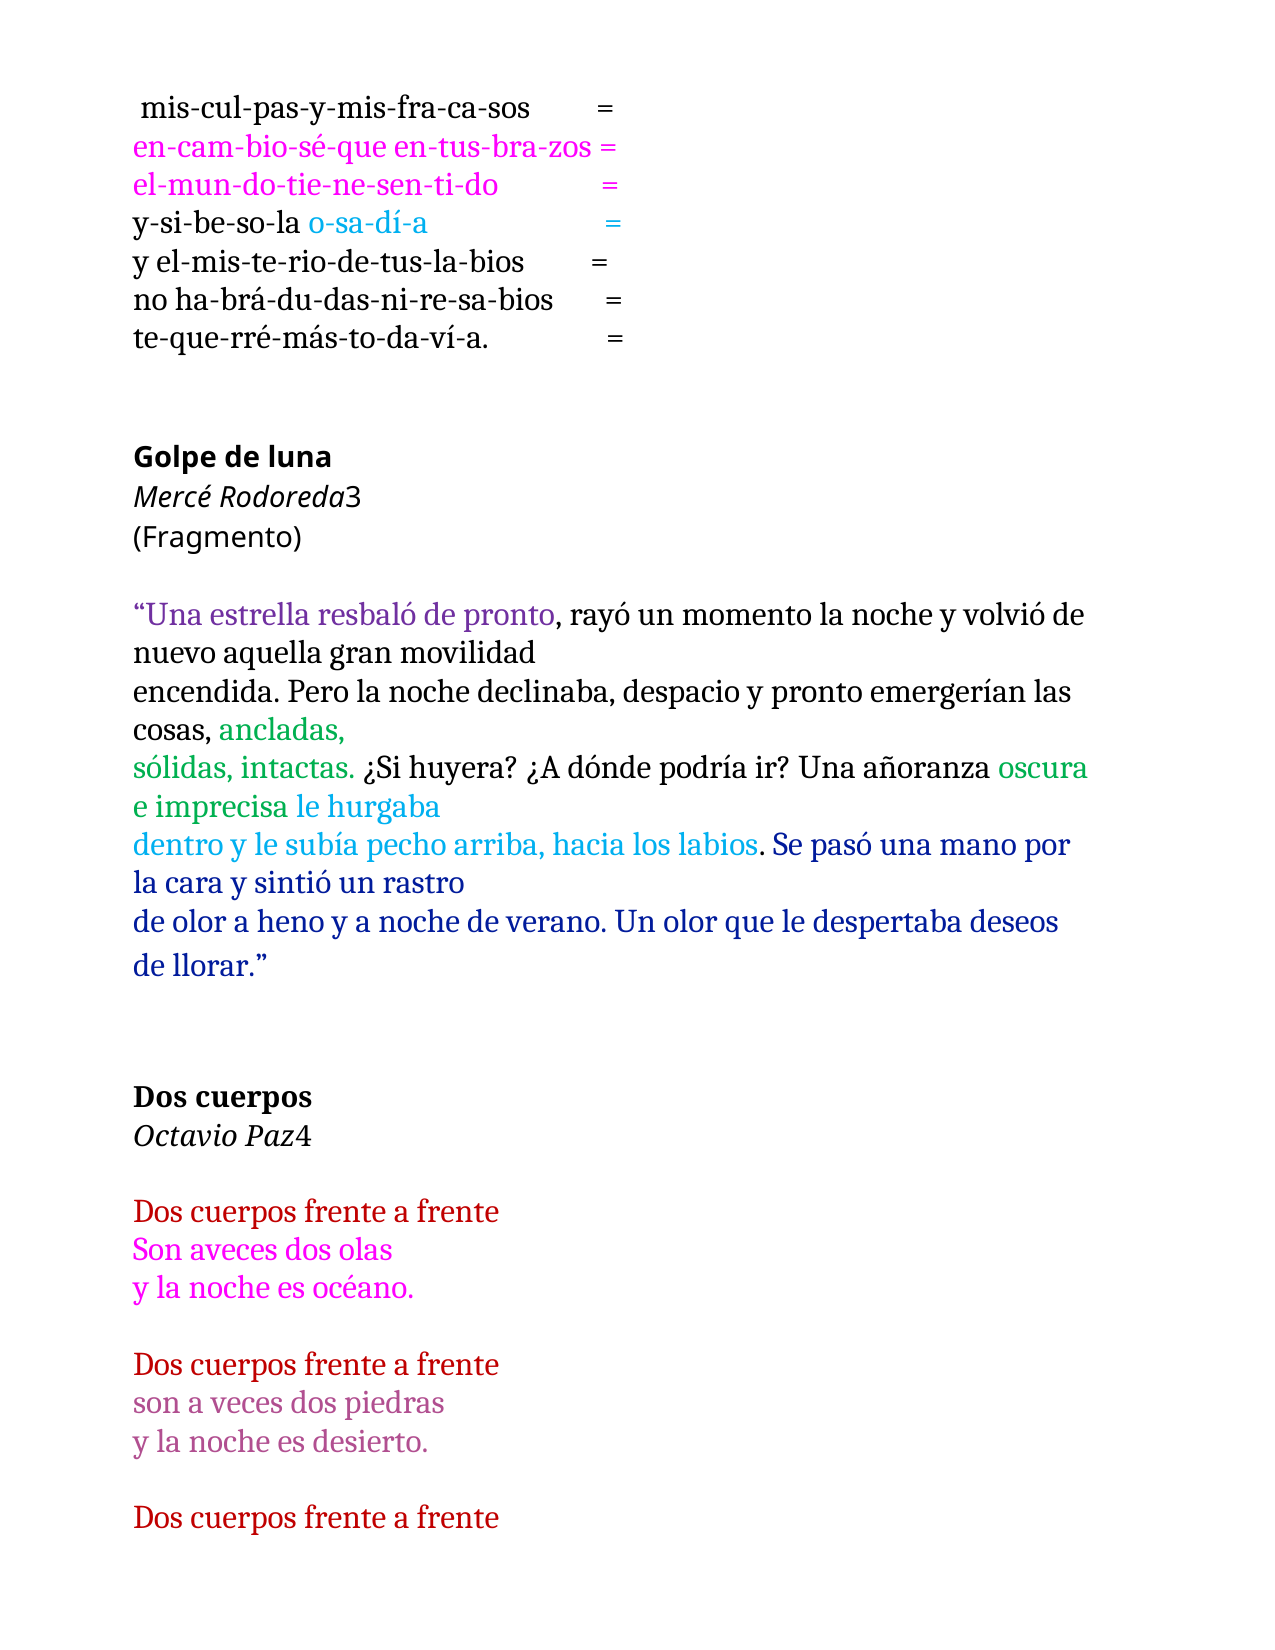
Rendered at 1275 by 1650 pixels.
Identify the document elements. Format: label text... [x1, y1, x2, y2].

text y la noche es océano. [133, 1269, 1098, 1307]
text y el-mis-te-rio-de-tus-la-bios = [133, 242, 1098, 280]
text dentro y le subía pecho arriba, hacia los labios. Se pasó una mano por la cara y sintió un rastro [133, 825, 1098, 902]
text Golpe de luna [133, 437, 1098, 476]
text Dos cuerpos frente a frente [133, 1499, 1098, 1537]
text mis-cul-pas-y-mis-fra-ca-sos = [133, 89, 1098, 127]
text no ha-brá-du-das-ni-re-sa-bios = [133, 280, 1098, 319]
text son a veces dos piedras [133, 1384, 1098, 1422]
text encendida. Pero la noche declinaba, despacio y pronto emergerían las cosas, ancladas, [133, 672, 1098, 749]
text sólidas, intactas. ¿Si huyera? ¿A dónde podría ir? Una añoranza oscura e imprecisa le hurgaba [133, 749, 1098, 825]
text de olor a heno y a noche de verano. Un olor que le despertaba deseos de llorar.” [133, 902, 1098, 984]
text el-mun-do-tie-ne-sen-ti-do = [133, 165, 1098, 204]
text “Una estrella resbaló de pronto, rayó un momento la noche y volvió de nuevo aquella gran movilidad [133, 595, 1098, 672]
text y la noche es desierto. [133, 1422, 1098, 1460]
text Octavio Paz4 [133, 1116, 1098, 1155]
text Dos cuerpos [133, 1076, 1098, 1116]
text y-si-be-so-la o-sa-dí-a = [133, 204, 1098, 242]
text Dos cuerpos frente a frente [133, 1192, 1098, 1230]
text (Fragmento) [133, 516, 1098, 556]
text en-cam-bio-sé-que en-tus-bra-zos = [133, 127, 1098, 165]
text Mercé Rodoreda3 [133, 476, 1098, 516]
text te-que-rré-más-to-da-ví-a. = [133, 319, 1098, 357]
text Son aveces dos olas [133, 1230, 1098, 1269]
text Dos cuerpos frente a frente [133, 1345, 1098, 1384]
